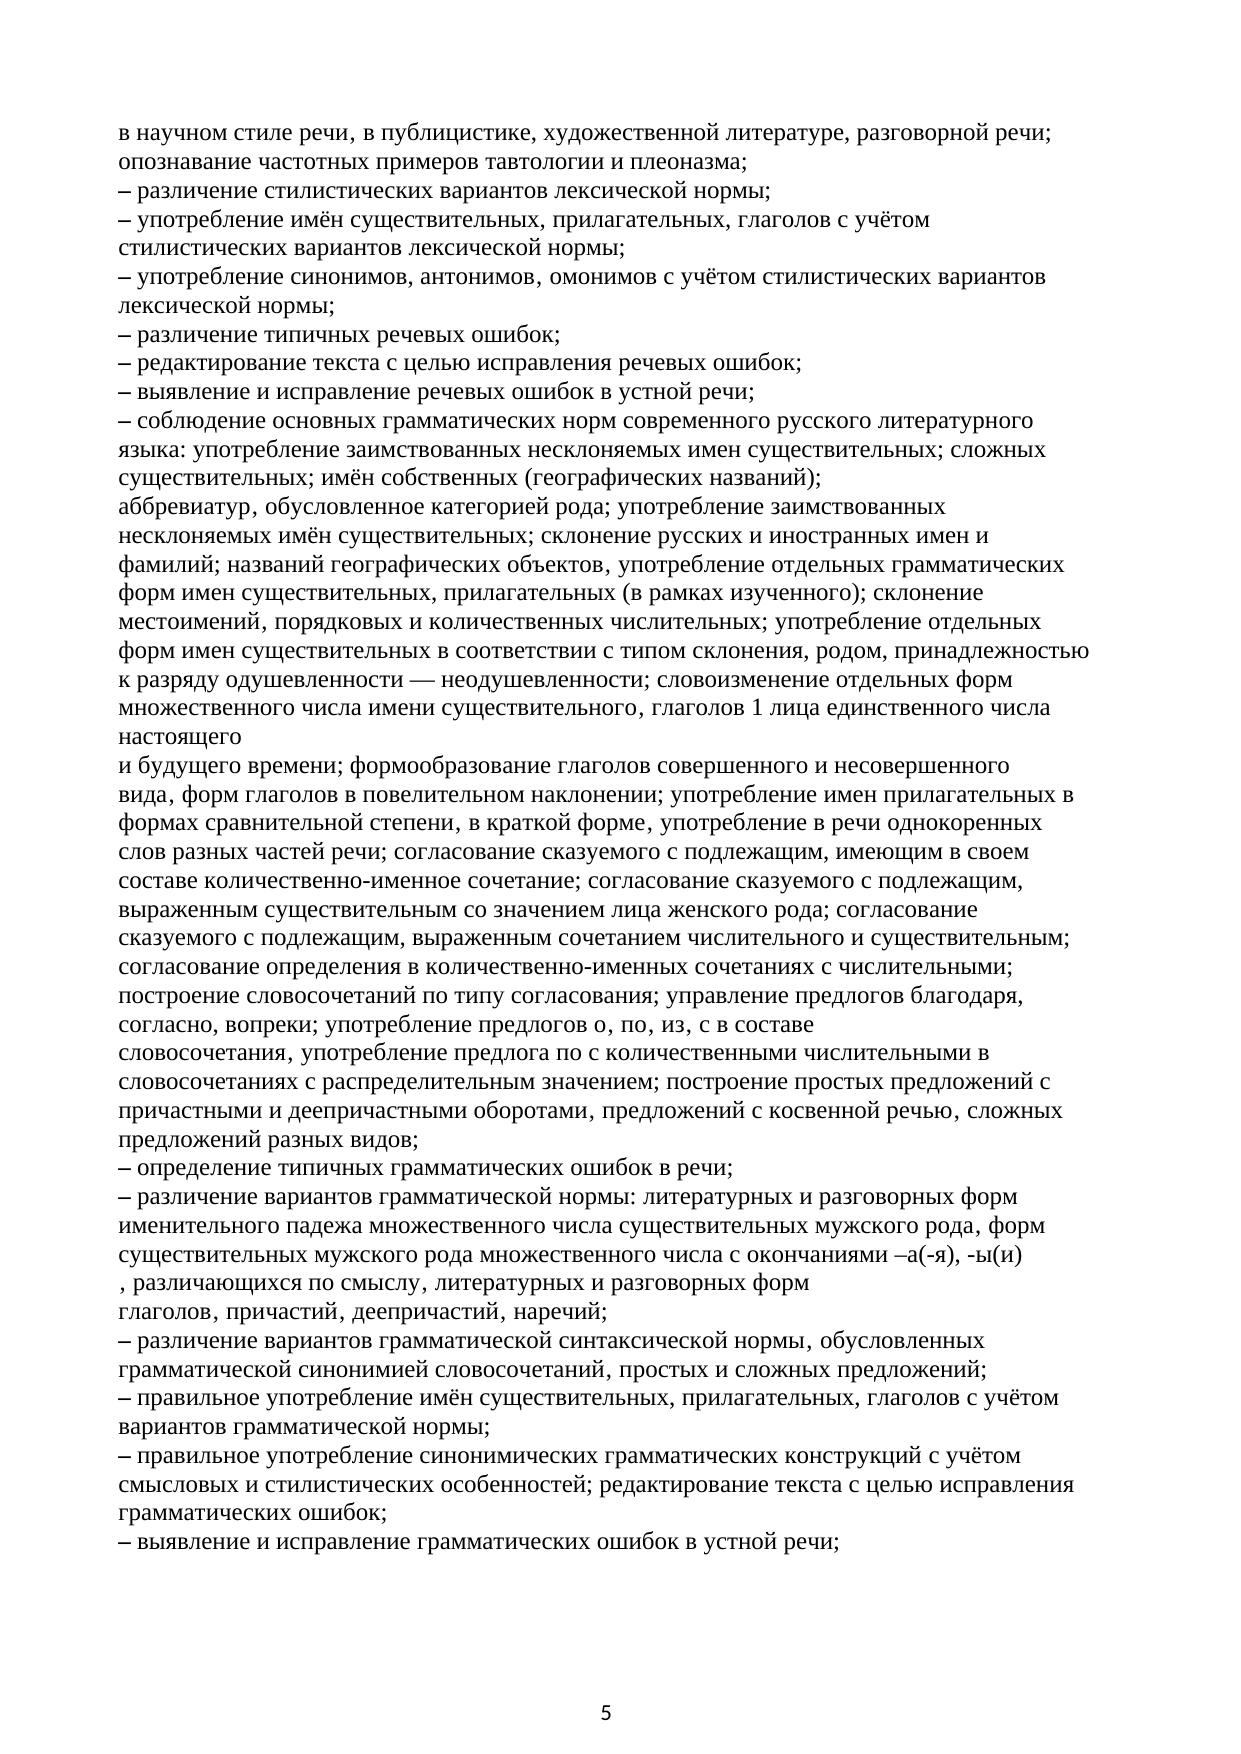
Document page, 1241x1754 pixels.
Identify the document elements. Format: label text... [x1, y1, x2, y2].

text – соблюдение основных грамматических норм современного русского литературного языка: употребление заимствованных несклоняемых имен существительных; сложных существительных; имён собственных (географических названий); аббревиатур‚ обусловленное категорией рода; употребление заимствованных несклоняемых имён существительных; склонение русских и иностранных имен и фамилий; названий географических объектов‚ употребление отдельных грамматических форм имен существительных, прилагательных (в рамках изученного); склонение местоимений‚ порядковых и количественных числительных; употребление отдельных форм имен существительных в соответствии с типом склонения, родом, принадлежностью к разряду одушевленности — неодушевленности; словоизменение отдельных форм множественного числа имени существительного‚ глаголов 1 лица единственного числа настоящего [118, 405, 1094, 750]
text – выявление и исправление речевых ошибок в устной речи; [118, 376, 1094, 405]
text – употребление синонимов, антонимов‚ омонимов с учётом стилистических вариантов лексической нормы; [118, 261, 1094, 319]
text – редактирование текста с целью исправления речевых ошибок; [118, 347, 1094, 376]
text – различение стилистических вариантов лексической нормы; [118, 175, 1094, 204]
text – употребление имён существительных, прилагательных, глаголов с учётом стилистических вариантов лексической нормы; [118, 204, 1094, 261]
text и будущего времени; формообразование глаголов совершенного и несовершенного вида‚ форм глаголов в повелительном наклонении; употребление имен прилагательных в формах сравнительной степени‚ в краткой форме‚ употребление в речи однокоренных слов разных частей речи; согласование сказуемого с подлежащим, имеющим в своем составе количественно-именное сочетание; согласование сказуемого с подлежащим, выраженным существительным со значением лица женского рода; согласование сказуемого с подлежащим, выраженным сочетанием числительного и существительным; согласование определения в количественно-именных сочетаниях с числительными; построение словосочетаний по типу согласования; управление предлогов благодаря, согласно, вопреки; употребление предлогов о‚ по‚ из‚ с в составе словосочетания‚ употребление предлога по с количественными числительными в словосочетаниях с распределительным значением; построение простых предложений с причастными и деепричастными оборотами‚ предложений с косвенной речью‚ сложных предложений разных видов; [118, 750, 1094, 1152]
text – различение вариантов грамматической синтаксической нормы‚ обусловленных грамматической синонимией словосочетаний‚ простых и сложных предложений; [118, 1325, 1094, 1382]
text – правильное употребление синонимических грамматических конструкций с учётом смысловых и стилистических особенностей; редактирование текста с целью исправления грамматических ошибок; [118, 1440, 1094, 1526]
text – определение типичных грамматических ошибок в речи; [118, 1152, 1094, 1181]
text – различение типичных речевых ошибок; [118, 319, 1094, 347]
text – правильное употребление имён существительных, прилагательных, глаголов с учётом вариантов грамматической нормы; [118, 1382, 1094, 1440]
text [118, 117, 1094, 175]
text – различение вариантов грамматической нормы: литературных и разговорных форм именительного падежа множественного числа существительных мужского рода‚ форм существительных мужского рода множественного числа с окончаниями –а(-я), -ы(и)‚ различающихся по смыслу‚ литературных и разговорных форм глаголов‚ причастий‚ деепричастий‚ наречий; [118, 1181, 1094, 1325]
text – выявление и исправление грамматических ошибок в устной речи; [118, 1526, 1094, 1555]
